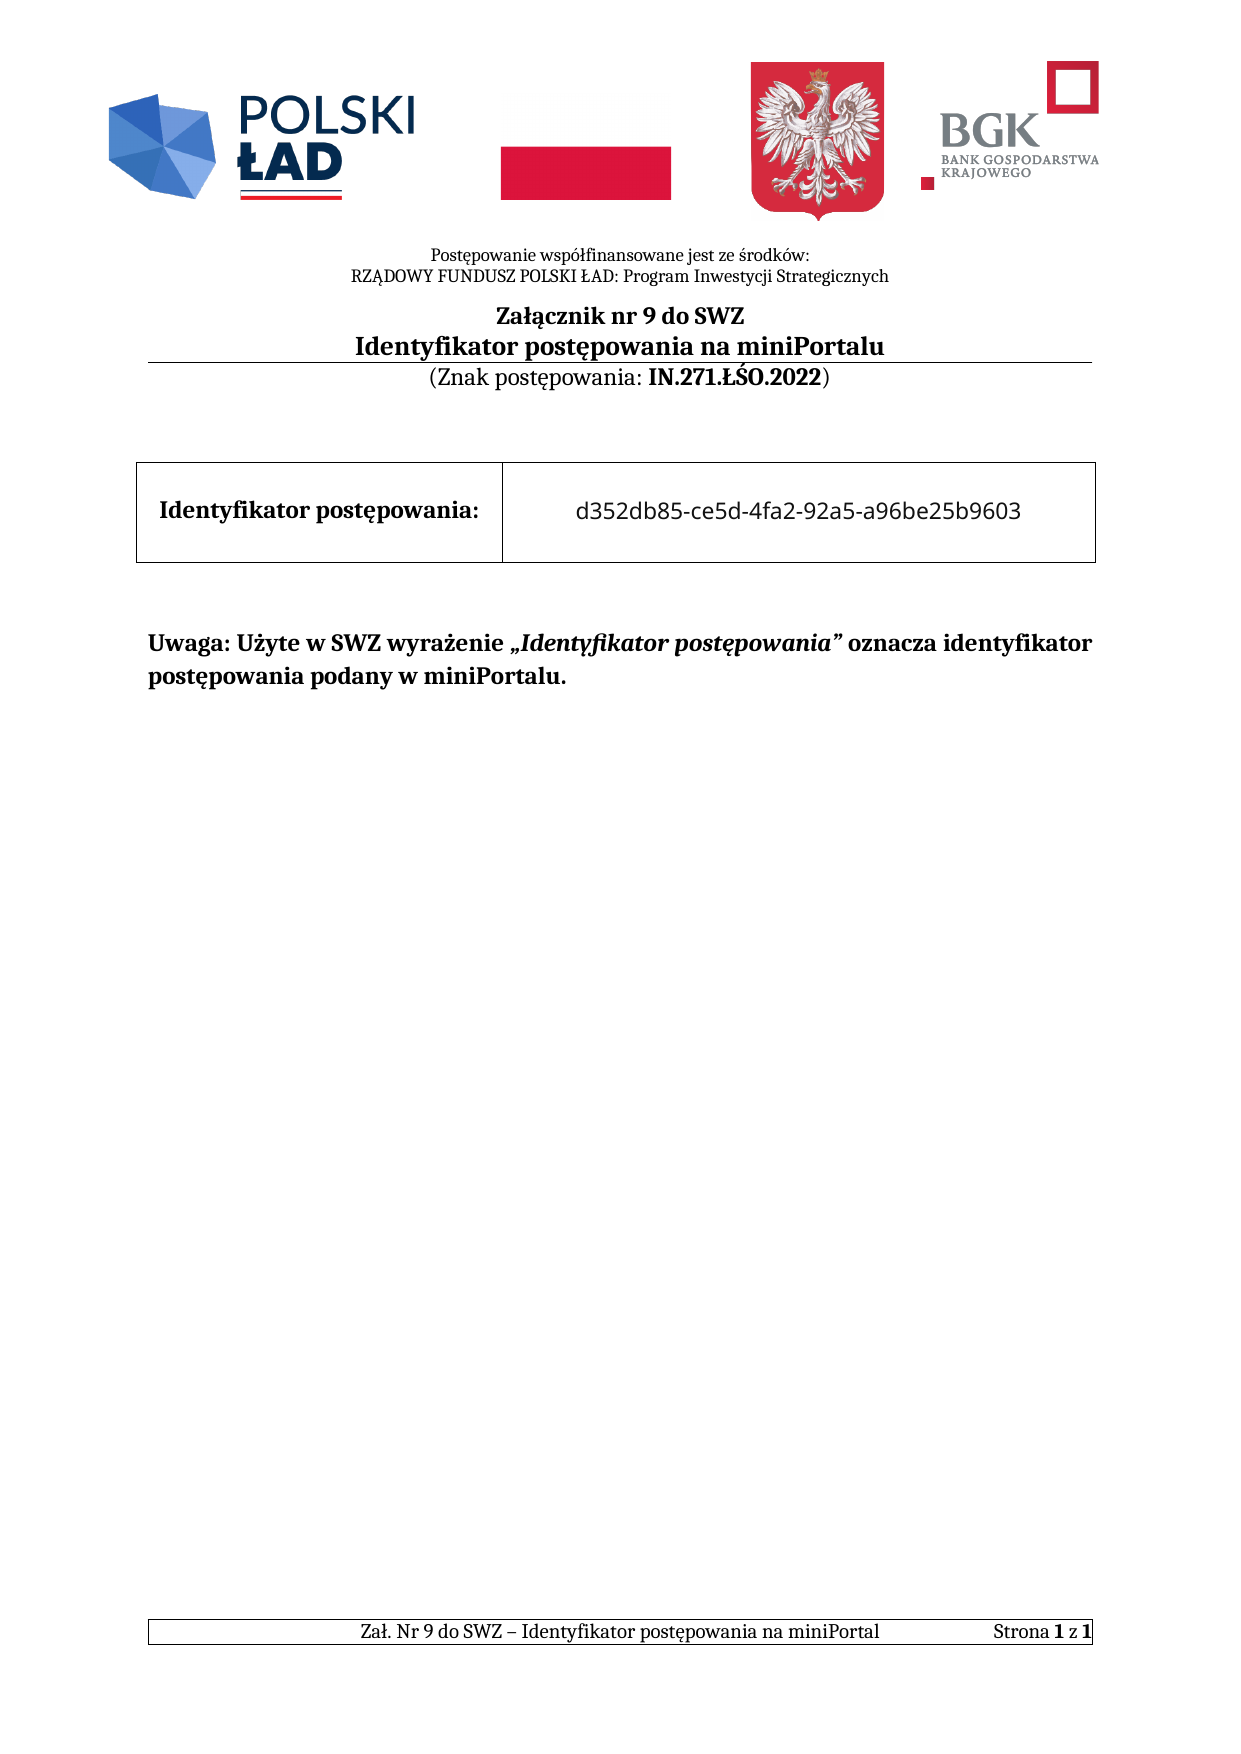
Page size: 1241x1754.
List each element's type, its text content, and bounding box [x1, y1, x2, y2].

text Uwaga: Użyte w SWZ wyrażenie „Identyfikator postępowania” oznacza identyfikator postępowania podany w miniPortalu. [148, 629, 1092, 691]
text Identyfikator postępowania na miniPortalu [148, 331, 1092, 362]
picture [921, 61, 1099, 190]
picture [108, 94, 414, 200]
text Załącznik nr 9 do SWZ [148, 302, 1092, 331]
table_header d352db85-ce5d-4fa2-92a5-a96be25b9603 [503, 463, 1095, 562]
picture [750, 62, 885, 221]
text (Znak postępowania: IN.271.ŁŚO.2022) [166, 363, 1092, 391]
table_header Identyfikator postępowania: [137, 463, 502, 562]
picture [500, 93, 672, 200]
